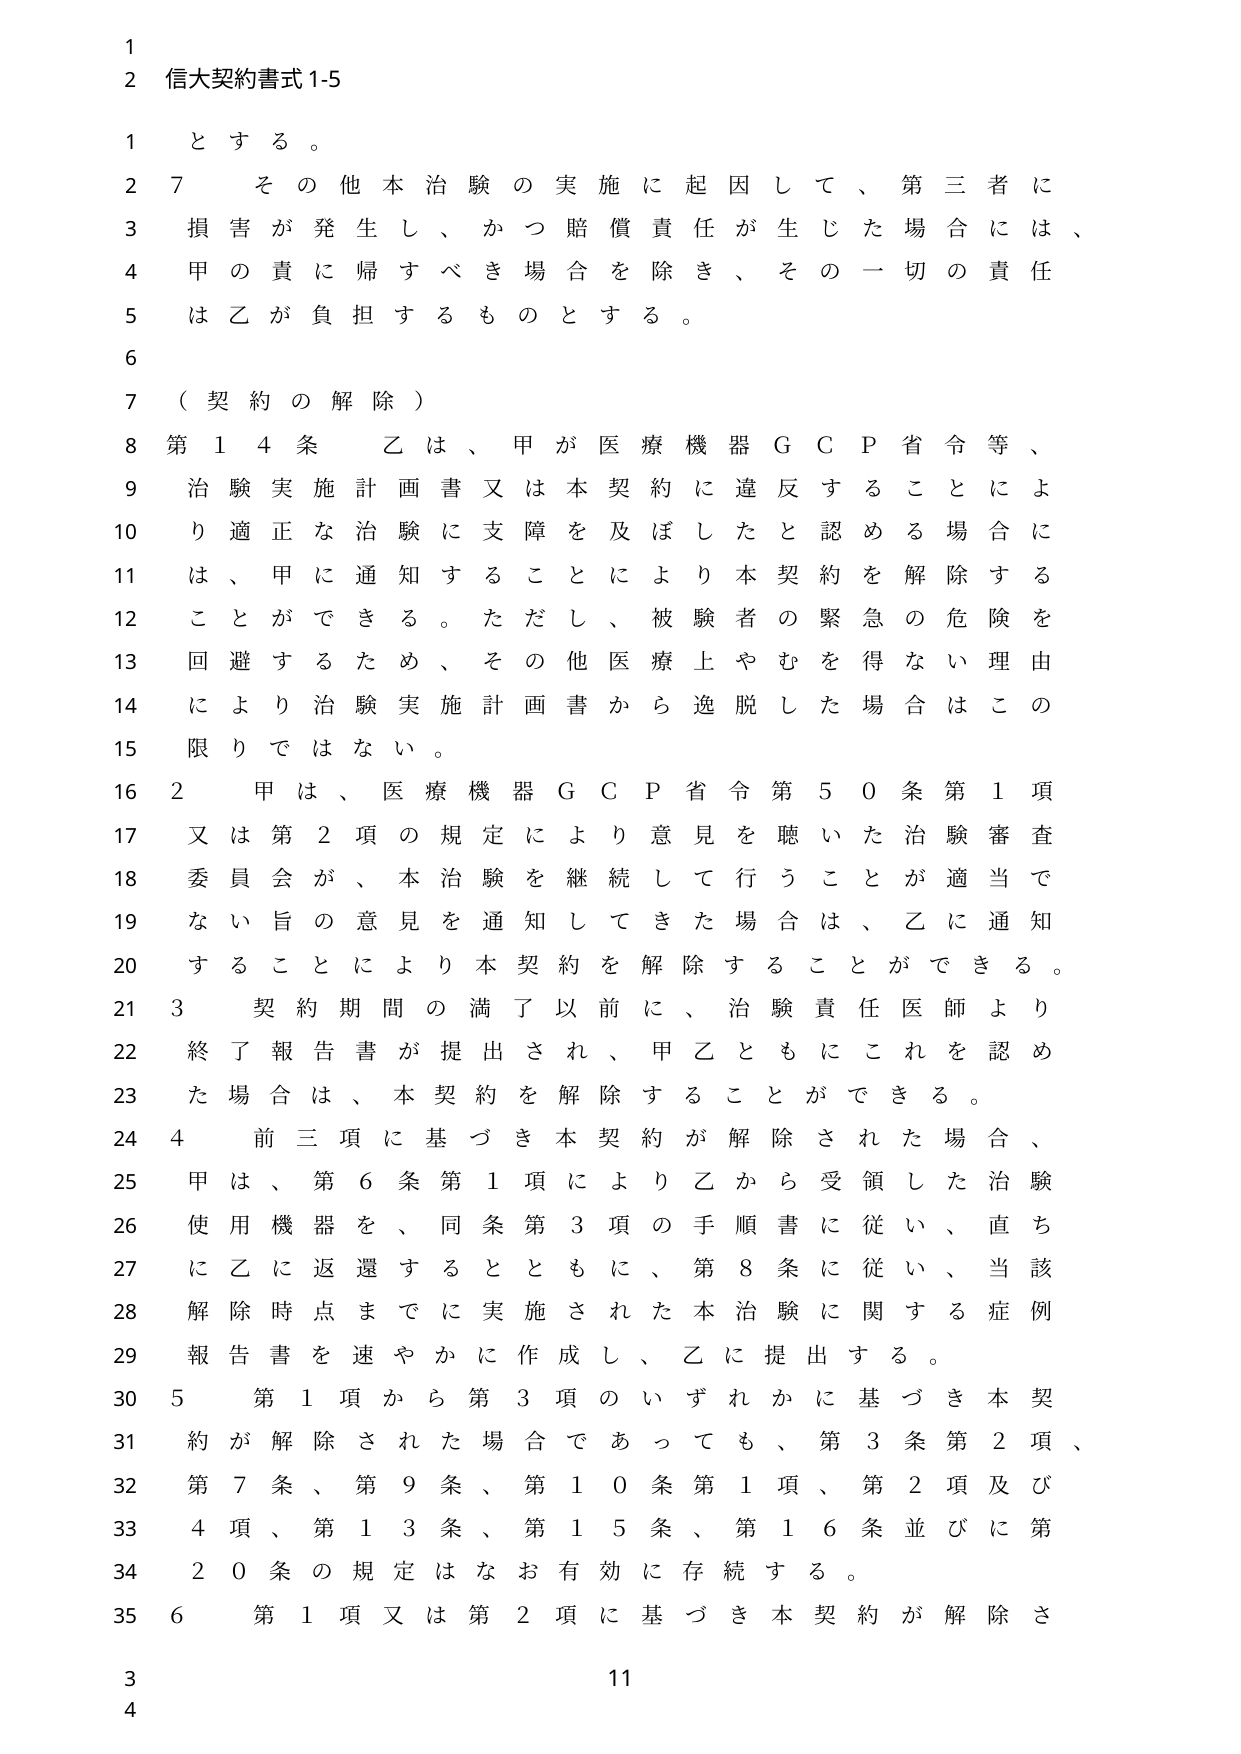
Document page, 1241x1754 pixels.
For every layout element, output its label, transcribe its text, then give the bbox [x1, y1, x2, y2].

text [166, 119, 1073, 162]
text 第１４条 乙は、甲が医療機器ＧＣＰ省令等、治験実施計画書又は本契約に違反することにより適正な治験に支障を及ぼしたと認める場合には、甲に通知することにより本契約を解除することができる。ただし、被験者の緊急の危険を回避するため、その他医療上やむを得ない理由により治験実施計画書から逸脱した場合はこの限りではない。 [166, 422, 1073, 769]
text ５ 第１項から第３項のいずれかに基づき本契約が解除された場合であっても、第３条第２項、第７条、第９条、第１０条第１項、第２項及び４項、第１３条、第１５条、第１６条並びに第２０条の規定はなお有効に存続する。 [166, 1375, 1073, 1592]
text ２ 甲は、医療機器ＧＣＰ省令第５０条第１項又は第２項の規定により意見を聴いた治験審査委員会が、本治験を継続して行うことが適当でない旨の意見を通知してきた場合は、乙に通知することにより本契約を解除することができる。 [166, 769, 1073, 985]
text （契約の解除） [166, 379, 1074, 422]
text ７ その他本治験の実施に起因して、第三者に損害が発生し、かつ賠償責任が生じた場合には、甲の責に帰すべき場合を除き、その一切の責任は乙が負担するものとする。 [166, 162, 1073, 335]
text ４ 前三項に基づき本契約が解除された場合、甲は、第６条第１項により乙から受領した治験使用機器を、同条第３項の手順書に従い、直ちに乙に返還するとともに、第８条に従い、当該解除時点までに実施された本治験に関する症例報告書を速やかに作成し、乙に提出する。 [166, 1115, 1073, 1375]
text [166, 1592, 1073, 1635]
text ３ 契約期間の満了以前に、治験責任医師より終了報告書が提出され、甲乙ともにこれを認めた場合は、本契約を解除することができる。 [166, 985, 1073, 1115]
